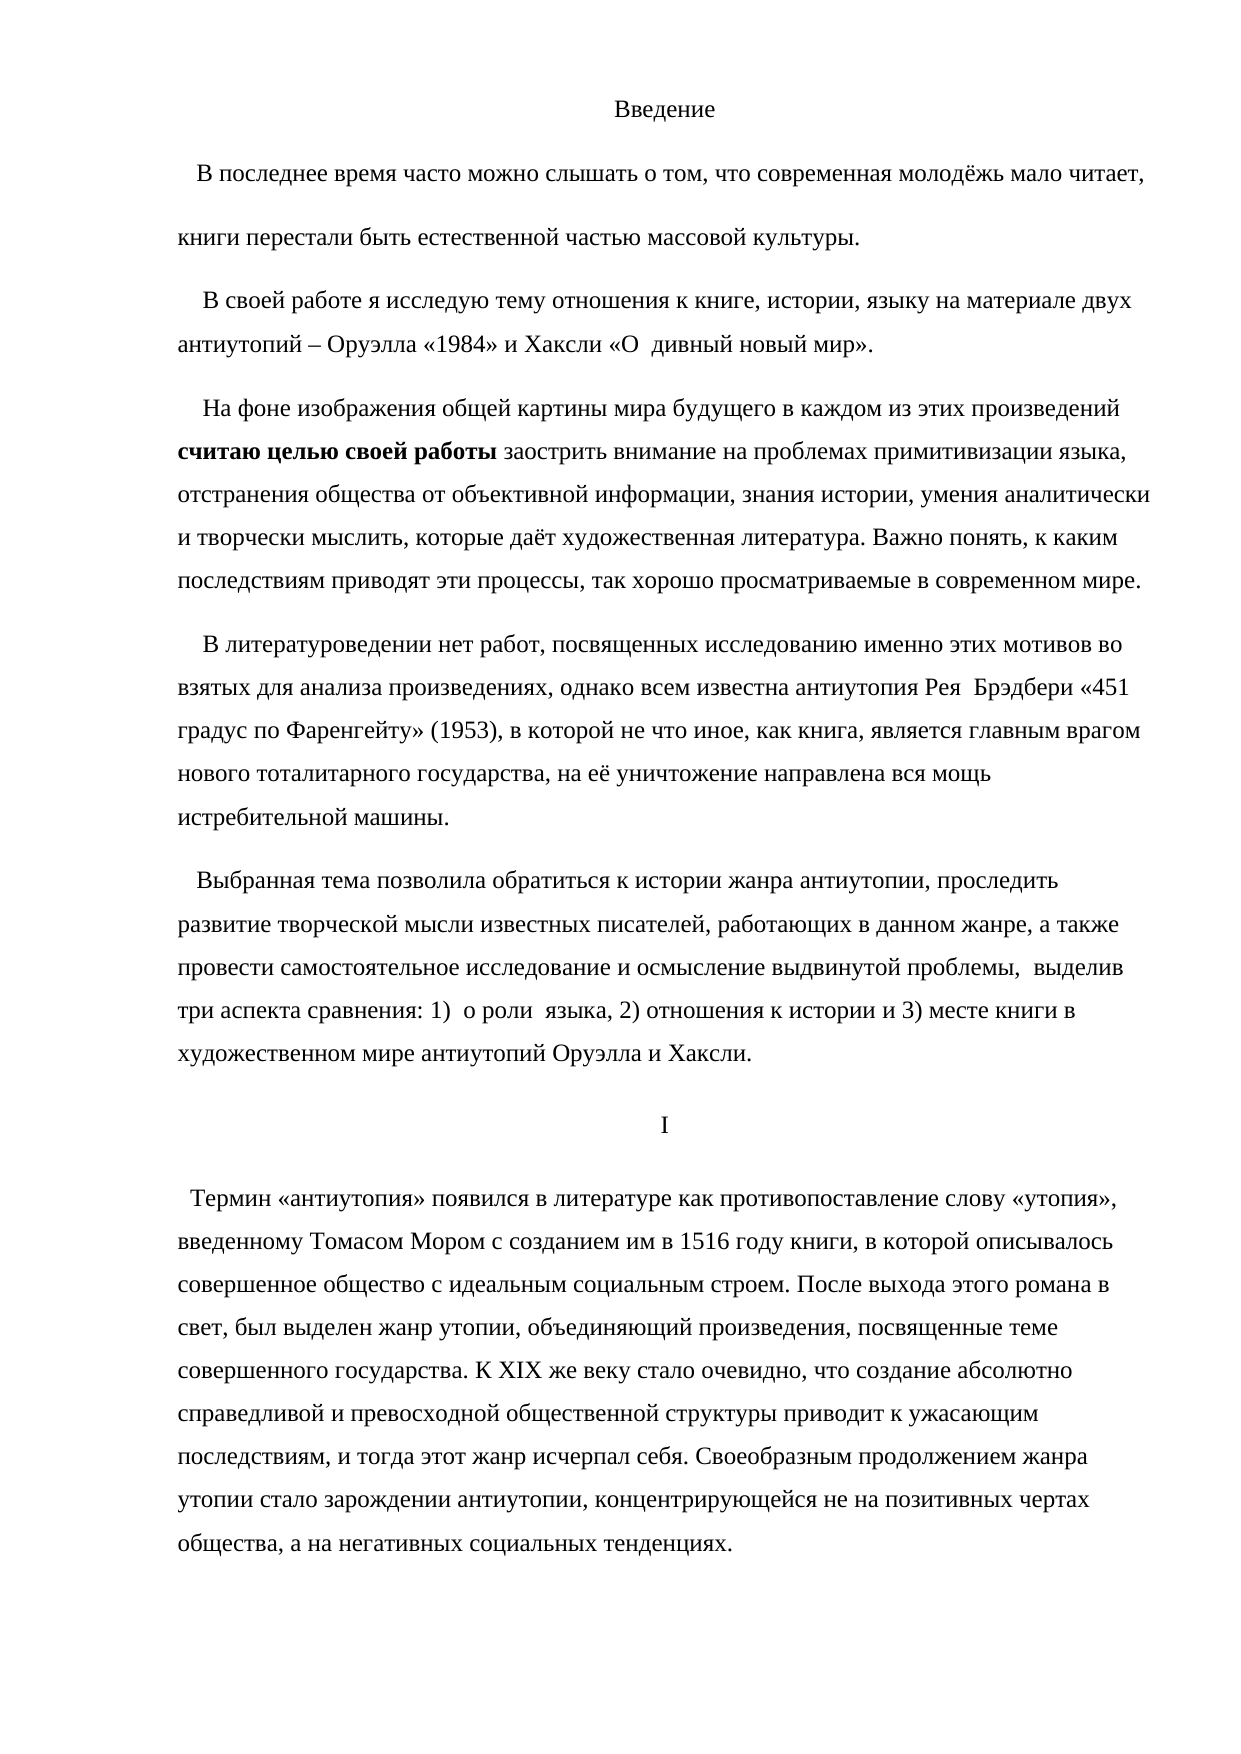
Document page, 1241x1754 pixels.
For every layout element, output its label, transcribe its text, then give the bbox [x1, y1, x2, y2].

text На фоне изображения общей картины мира будущего в каждом из этих произведений считаю целью своей работы заострить внимание на проблемах примитивизации языка, отстранения общества от объективной информации, знания истории, умения аналитически и творчески мыслить, которые даёт художественная литература. Важно понять, к каким последствиям приводят эти процессы, так хорошо просматриваемые в современном мире. [177, 393, 1152, 594]
text Термин «антиутопия» появился в литературе как противопоставление слову «утопия», введенному Томасом Мором с созданием им в 1516 году книги, в которой описывалось совершенное общество с идеальным социальным строем. После выхода этого романа в свет, был выделен жанр утопии, объединяющий произведения, посвященные теме совершенного государства. К XIX же веку стало очевидно, что создание абсолютно справедливой и превосходной общественной структуры приводит к ужасающим последствиям, и тогда этот жанр исчерпал себя. Своеобразным продолжением жанра утопии стало зарождении антиутопии, концентрирующейся не на позитивных чертах общества, а на негативных социальных тенденциях. [177, 1183, 1152, 1556]
text Введение [177, 94, 1152, 122]
text Выбранная тема позволила обратиться к истории жанра антиутопии, проследить развитие творческой мысли известных писателей, работающих в данном жанре, а также провести самостоятельное исследование и осмысление выдвинутой проблемы, выделив три аспекта сравнения: 1) о роли языка, 2) отношения к истории и 3) месте книги в художественном мире антиутопий Оруэлла и Хаксли. [177, 866, 1152, 1067]
text книги перестали быть естественной частью массовой культуры. [177, 222, 1152, 250]
text В литературоведении нет работ, посвященных исследованию именно этих мотивов во взятых для анализа произведениях, однако всем известна антиутопия Рея Брэдбери «451 градус по Фаренгейту» (1953), в которой не что иное, как книга, является главным врагом нового тоталитарного государства, на её уничтожение направлена вся мощь истребительной машины. [177, 629, 1152, 830]
text В своей работе я исследую тему отношения к книге, истории, языку на материале двух антиутопий – Оруэлла «1984» и Хаксли «О дивный новый мир». [177, 286, 1152, 357]
text I [177, 1110, 1152, 1139]
text В последнее время часто можно слышать о том, что современная молодёжь мало читает, [177, 158, 1152, 186]
